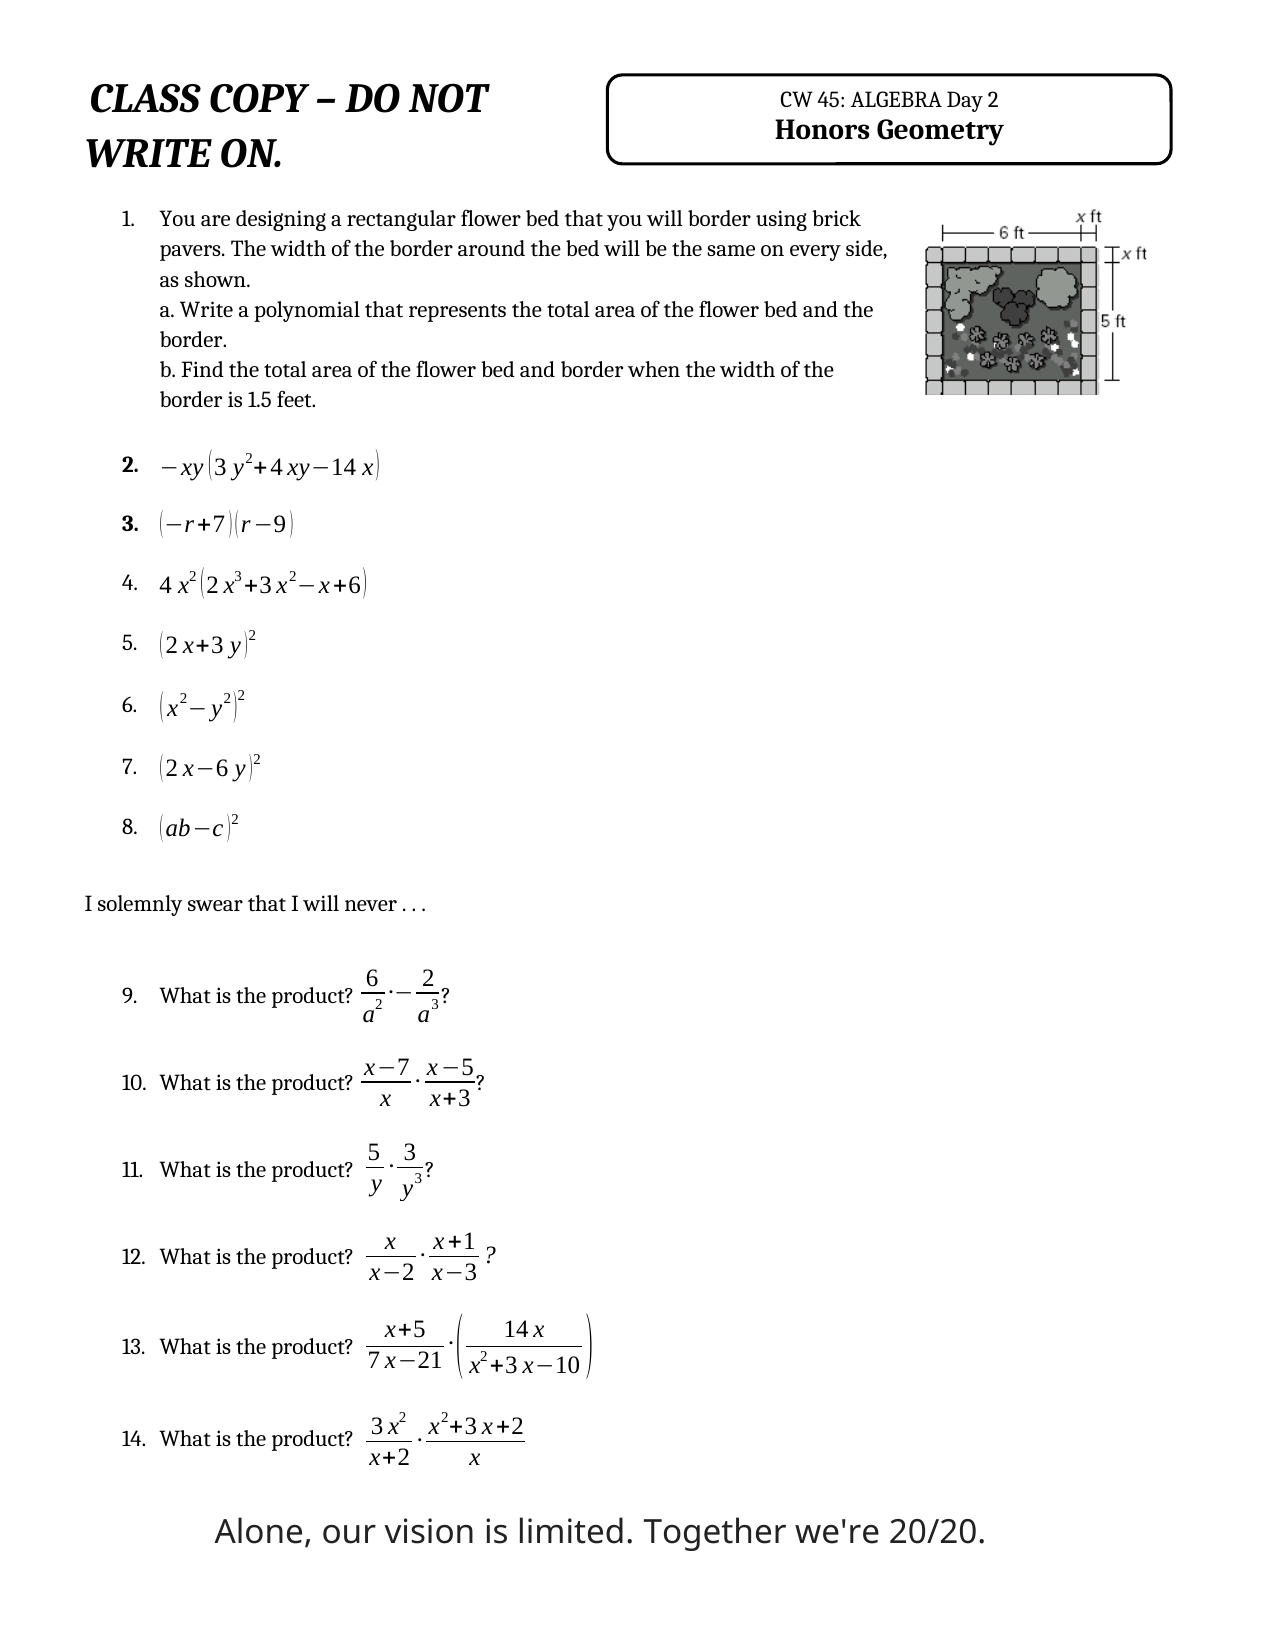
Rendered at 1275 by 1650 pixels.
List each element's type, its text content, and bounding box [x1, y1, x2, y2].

list What is the product? [122, 1313, 1125, 1382]
picture [918, 207, 1147, 395]
list What is the product? ? [122, 1053, 1125, 1112]
text CLASS COPY – DO NOT WRITE ON. [84, 75, 1125, 178]
list What is the product? ? [122, 964, 1125, 1027]
list b. Find the total area of the flower bed and border when the width of the border is 1.5 feet. [159, 357, 1125, 414]
text I solemnly swear that I will never . . . [84, 891, 1125, 917]
list You are designing a rectangular flower bed that you will border using brick pavers. The width of the border around the bed will be the same on every side, as shown. [122, 206, 1125, 293]
list What is the product? [122, 1227, 1125, 1286]
list What is the product? ? [122, 1138, 1125, 1201]
list What is the product? [122, 1408, 1125, 1470]
list a. Write a polynomial that represents the total area of the flower bed and the border. [159, 297, 918, 353]
